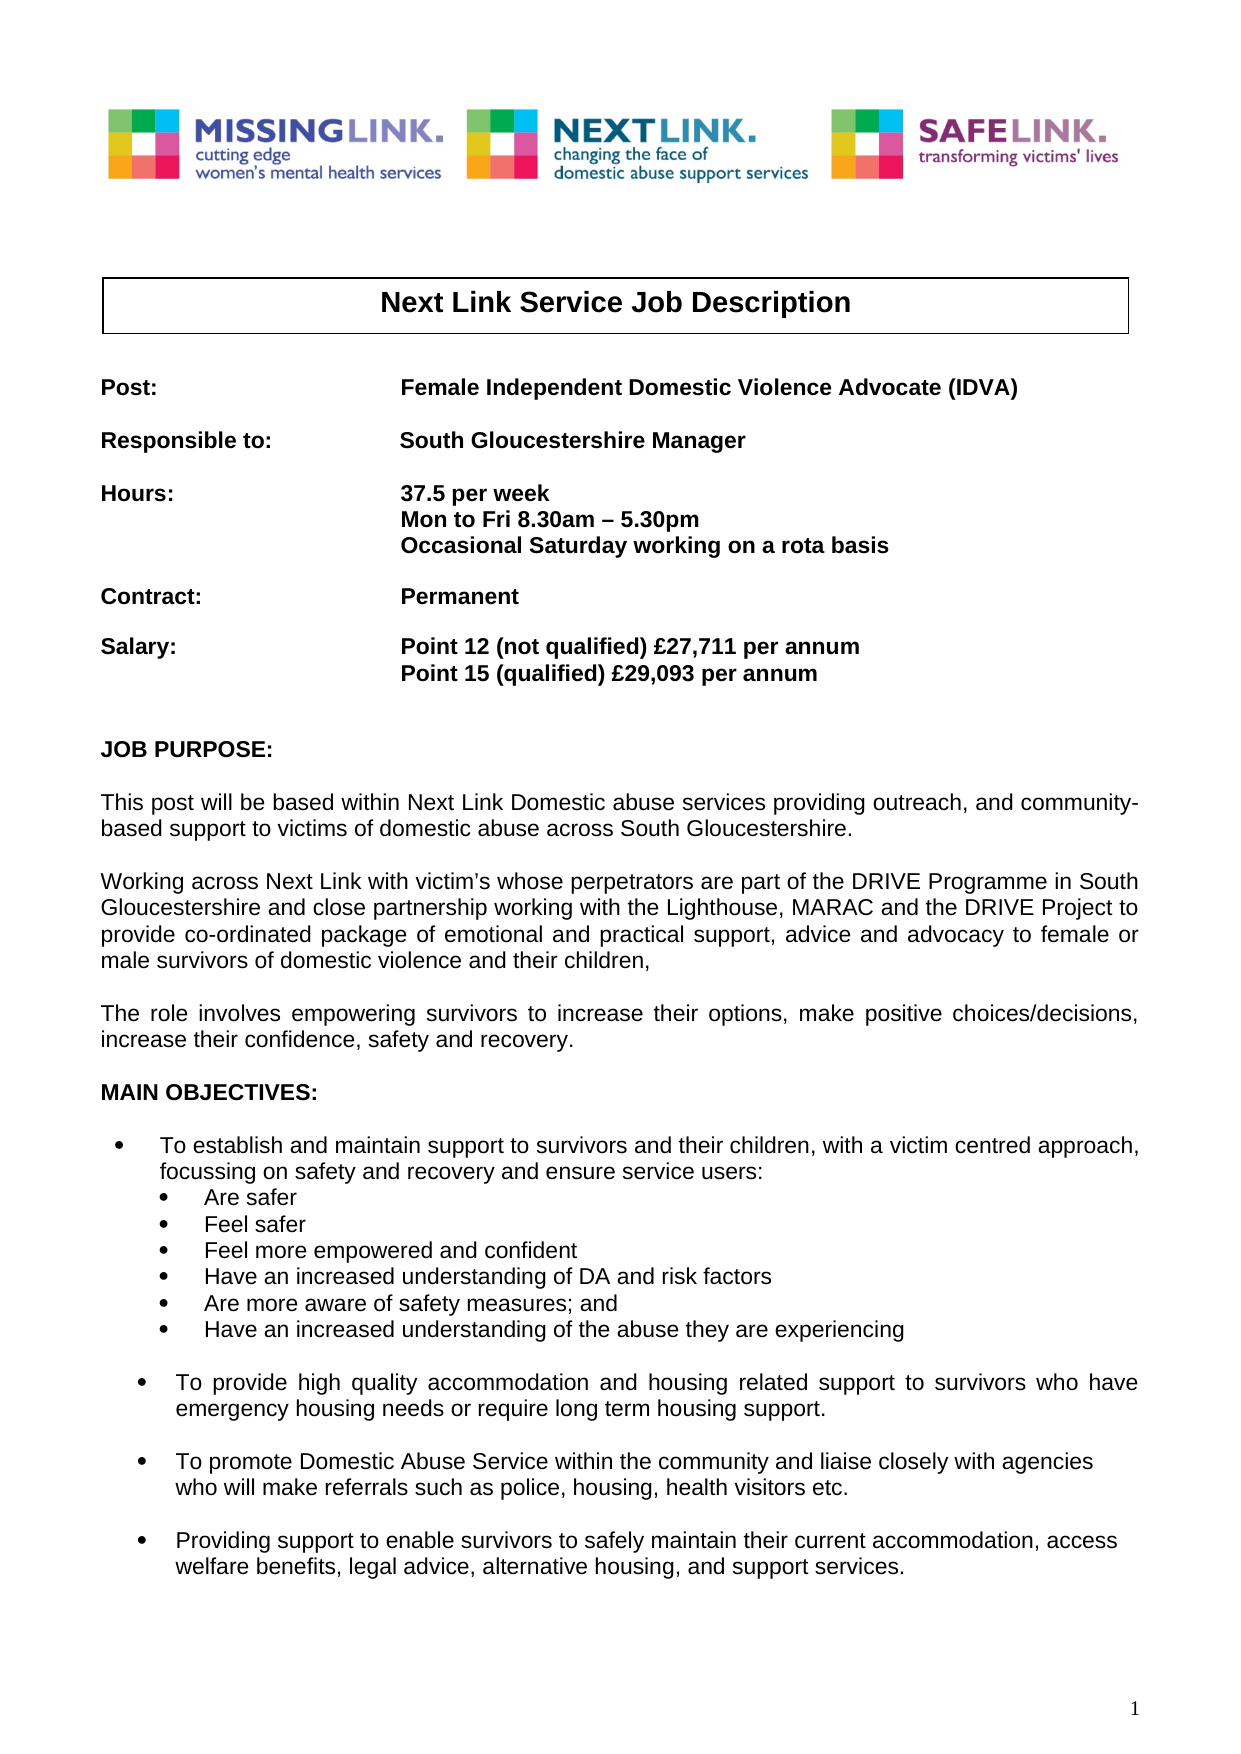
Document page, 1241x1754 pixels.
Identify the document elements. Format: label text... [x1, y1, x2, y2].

text Responsible to: South Gloucestershire Manager [100, 427, 1140, 453]
text Post: Female Independent Domestic Violence Advocate (IDVA) [100, 374, 1140, 401]
text Point 15 (qualified) £29,093 per annum [100, 659, 1140, 686]
list Feel safer [159, 1211, 1140, 1237]
text Occasional Saturday working on a rota basis [100, 532, 1140, 559]
list To promote Domestic Abuse Service within the community and liaise closely with agencies who will make referrals such as police, housing, health visitors etc. [138, 1448, 1140, 1501]
list To establish and maintain support to survivors and their children, with a victim centred approach, focussing on safety and recovery and ensure service users: [115, 1132, 1140, 1184]
text This post will be based within Next Link Domestic abuse services providing outreach, and community-based support to victims of domestic abuse across South Gloucestershire. [100, 789, 1140, 842]
text MAIN OBJECTIVES: [100, 1079, 1140, 1105]
text JOB PURPOSE: [100, 736, 1140, 763]
list To provide high quality accommodation and housing related support to survivors who have emergency housing needs or require long term housing support. [138, 1369, 1140, 1421]
list Feel more empowered and confident [159, 1237, 1140, 1263]
list Providing support to enable survivors to safely maintain their current accommodation, access welfare benefits, legal advice, alternative housing, and support services. [138, 1527, 1140, 1579]
text Salary: Point 12 (not qualified) £27,711 per annum [100, 633, 1140, 659]
text Working across Next Link with victim’s whose perpetrators are part of the DRIVE Programme in South Gloucestershire and close partnership working with the Lighthouse, MARAC and the DRIVE Project to provide co-ordinated package of emotional and practical support, advice and advocacy to female or male survivors of domestic violence and their children, [100, 868, 1140, 973]
text Mon to Fri 8.30am – 5.30pm [100, 506, 1140, 532]
text Hours: 37.5 per week [100, 479, 1140, 506]
text The role involves empowering survivors to increase their options, make positive choices/decisions, increase their confidence, safety and recovery. [100, 1000, 1140, 1052]
text Contract: Permanent [100, 583, 1140, 609]
list Have an increased understanding of the abuse they are experiencing [159, 1316, 1140, 1342]
picture [72, 72, 1154, 216]
list Have an increased understanding of DA and risk factors [159, 1263, 1140, 1290]
list Are more aware of safety measures; and [159, 1290, 1140, 1316]
list Are safer [159, 1184, 1140, 1211]
